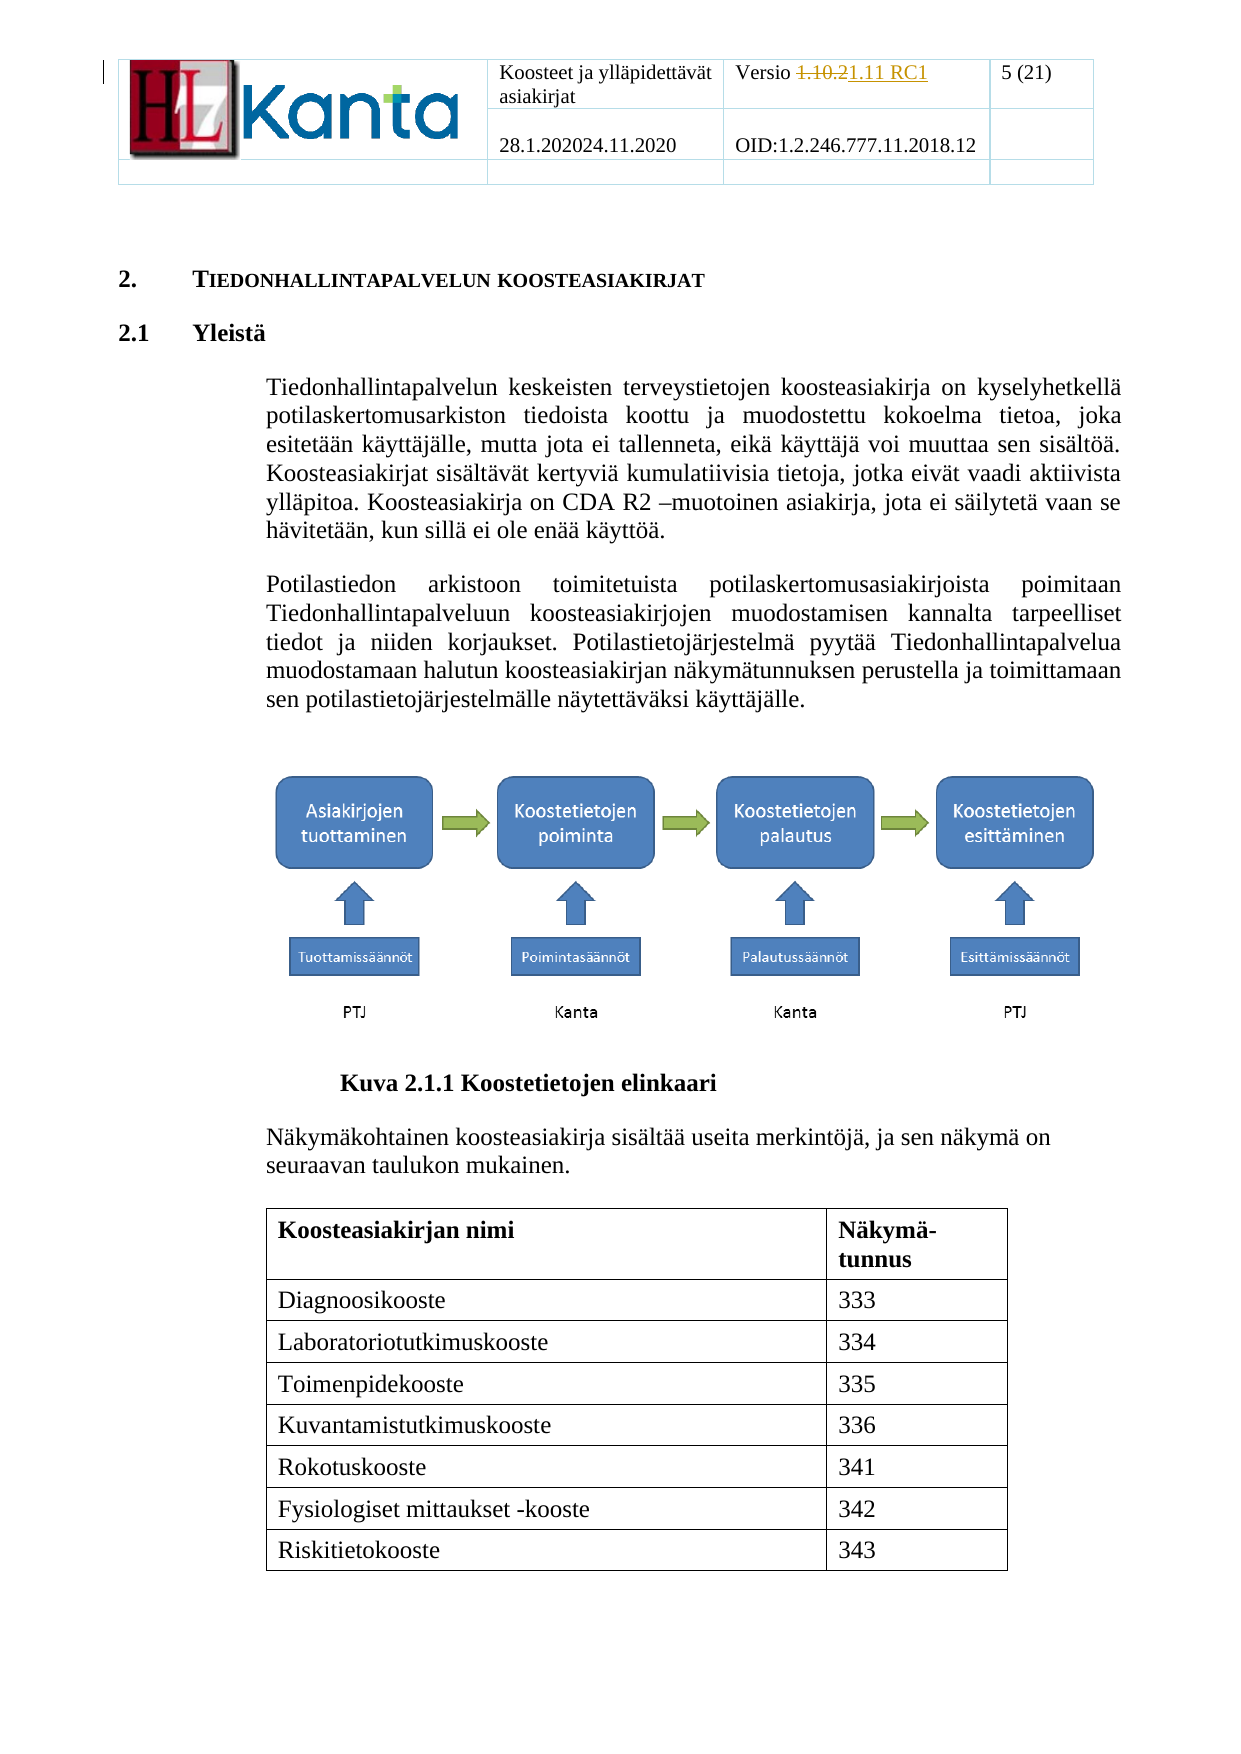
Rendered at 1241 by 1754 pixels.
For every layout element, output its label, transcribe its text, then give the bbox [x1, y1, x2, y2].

picture [129, 60, 241, 160]
table_cell 334 [827, 1321, 1007, 1362]
table_cell Rokotuskooste [267, 1446, 826, 1487]
text Tiedonhallintapalvelun keskeisten terveystietojen koosteasiakirja on kyselyhetkellä potilaskertomusarkiston tiedoista koottu ja muodostettu kokoelma tietoa, joka esitetään käyttäjälle, mutta jota ei tallenneta, eikä käyttäjä voi muuttaa sen sisältöä. Koosteasiakirjat sisältävät kertyviä kumulatiivisia tietoja, jotka eivät vaadi aktiivista ylläpitoa. Koosteasiakirja on CDA R2 –muotoinen asiakirja, jota ei säilytetä vaan se hävitetään, kun sillä ei ole enää käyttöä. [266, 372, 1122, 544]
table_cell Riskitietokooste [267, 1530, 826, 1570]
table_header Näkymä- tunnus [827, 1209, 1007, 1278]
table_cell Kuvantamistutkimuskooste [267, 1405, 826, 1445]
table_cell 336 [827, 1405, 1007, 1445]
table_cell 335 [827, 1363, 1007, 1403]
table_cell 341 [827, 1446, 1007, 1487]
subtitle Tiedonhallintapalvelun koosteasiakirjat [118, 264, 1122, 293]
picture [265, 737, 1100, 1044]
table_cell 342 [827, 1488, 1007, 1528]
text Kuva 2.1.1 Koostetietojen elinkaari [340, 1068, 1122, 1097]
table_cell Diagnoosikooste [267, 1280, 826, 1320]
table_cell Toimenpidekooste [267, 1363, 826, 1403]
text Potilastiedon arkistoon toimitetuista potilaskertomusasiakirjoista poimitaan Tiedonhallintapalveluun koosteasiakirjojen muodostamisen kannalta tarpeelliset tiedot ja niiden korjaukset. Potilastietojärjestelmä pyytää Tiedonhallintapalvelua muodostamaan halutun koosteasiakirjan näkymätunnuksen perustella ja toimittamaan sen potilastietojärjestelmälle näytettäväksi käyttäjälle. [266, 569, 1122, 713]
subtitle Yleistä [118, 318, 1122, 347]
text Näkymäkohtainen koosteasiakirja sisältää useita merkintöjä, ja sen näkymä on seuraavan taulukon mukainen. [266, 1122, 1122, 1208]
picture [243, 85, 458, 139]
table_cell 343 [827, 1530, 1007, 1570]
table_header Koosteasiakirjan nimi [267, 1209, 826, 1278]
table_cell Fysiologiset mittaukset -kooste [267, 1488, 826, 1528]
table_cell Laboratoriotutkimuskooste [267, 1321, 826, 1362]
table_cell 333 [827, 1280, 1007, 1320]
